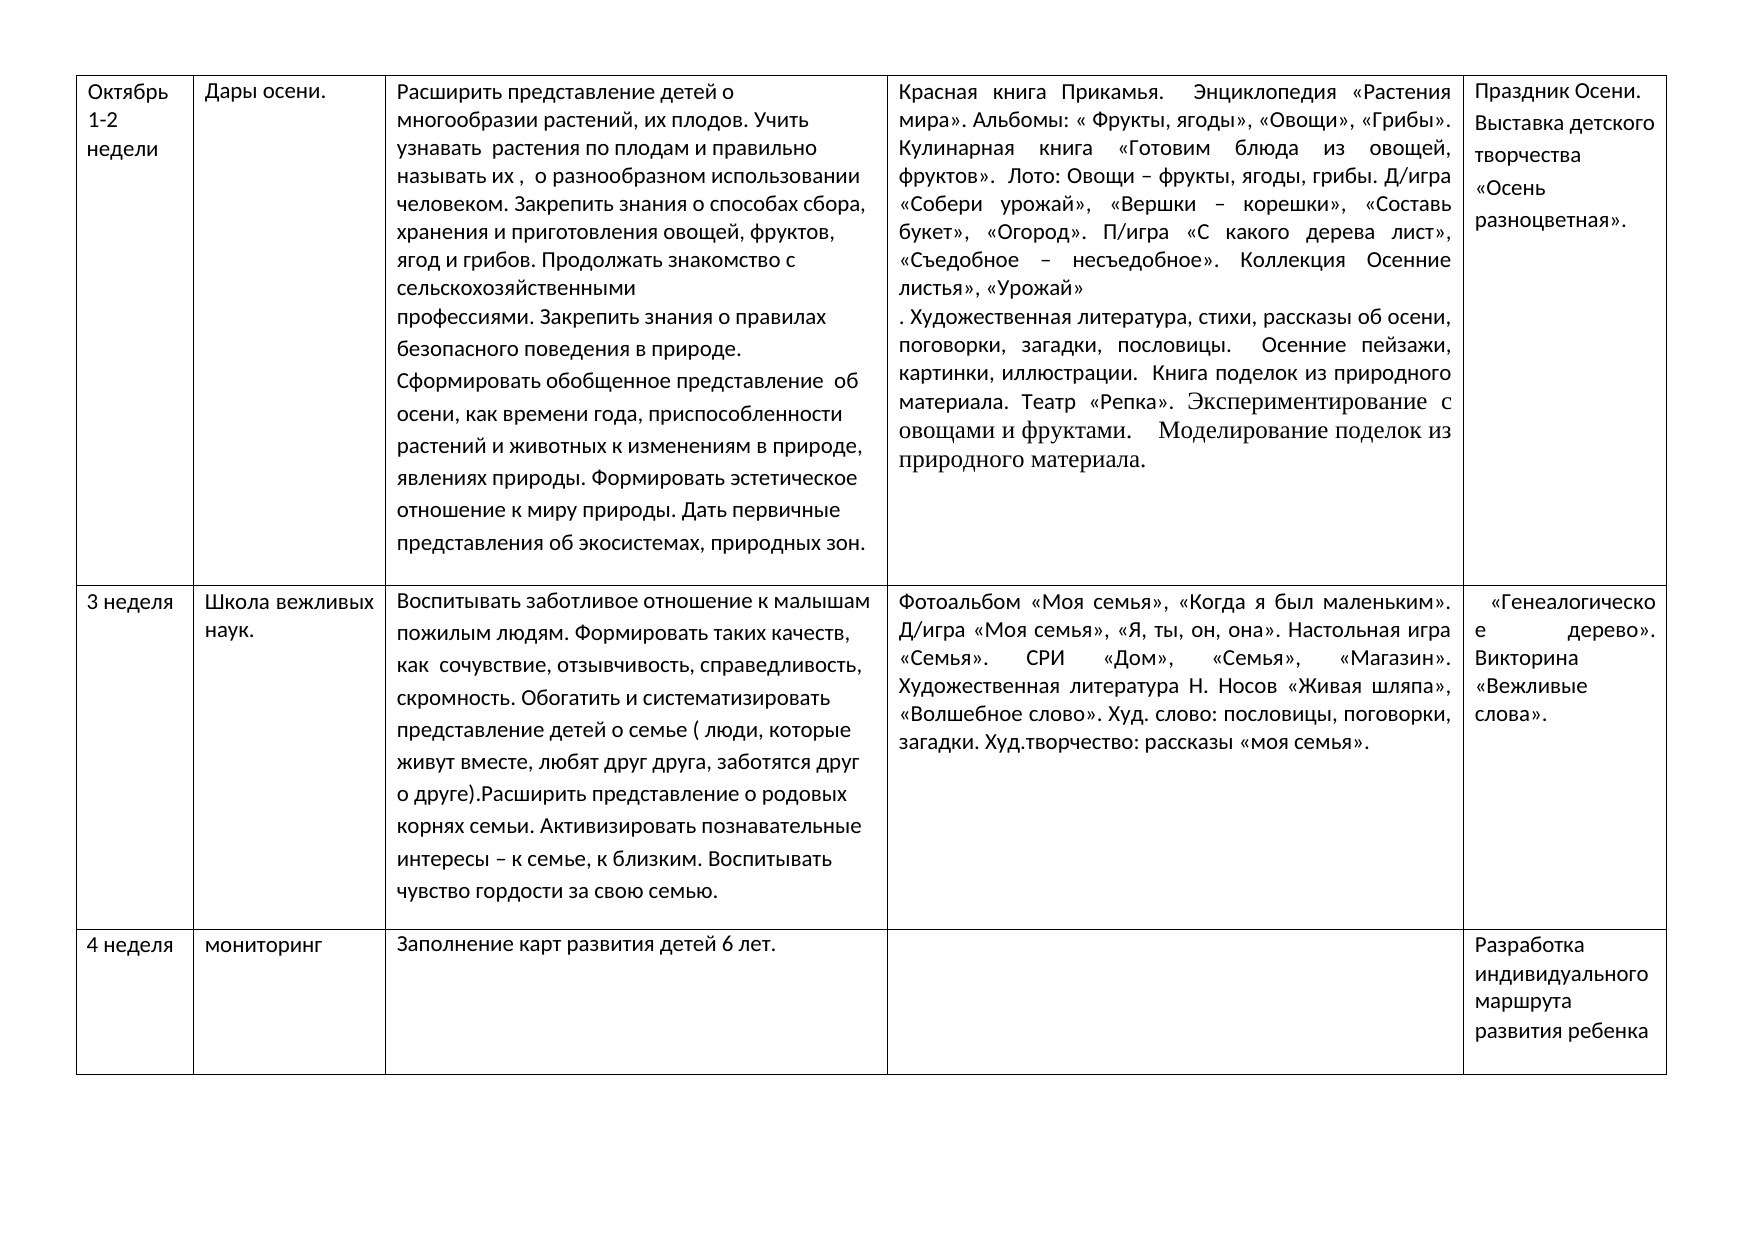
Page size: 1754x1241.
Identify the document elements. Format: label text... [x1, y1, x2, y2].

table_cell Красная книга Прикамья. Энциклопедия «Растения мира». Альбомы: « Фрукты, ягоды», «Овощи», «Грибы». Кулинарная книга «Готовим блюда из овощей, фруктов». Лото: Овощи – фрукты, ягоды, грибы. Д/игра «Собери урожай», «Вершки – корешки», «Составь букет», «Огород». П/игра «С какого дерева лист», «Съедобное – несъедобное». Коллекция Осенние листья», «Урожай» . Художественная литература, стихи, рассказы об осени, поговорки, загадки, пословицы. Осенние пейзажи, картинки, иллюстрации. Книга поделок из природного материала. Театр «Репка». Экспериментирование с овощами и фруктами. Моделирование поделок из природного материала. [888, 76, 1463, 585]
table_cell Дары осени. [194, 76, 385, 585]
table_cell «Генеалогическое дерево». Викторина «Вежливые слова». [1464, 586, 1666, 928]
table_cell Воспитывать заботливое отношение к малышам пожилым людям. Формировать таких качеств, как сочувствие, отзывчивость, справедливость, скромность. Обогатить и систематизировать представление детей о семье ( люди, которые живут вместе, любят друг друга, заботятся друг о друге).Расширить представление о родовых корнях семьи. Активизировать познавательные интересы – к семье, к близким. Воспитывать чувство гордости за свою семью. [386, 586, 887, 928]
table_cell Расширить представление детей о многообразии растений, их плодов. Учить узнавать растения по плодам и правильно называть их , о разнообразном использовании человеком. Закрепить знания о способах сбора, хранения и приготовления овощей, фруктов, ягод и грибов. Продолжать знакомство с сельскохозяйственными профессиями. Закрепить знания о правилах безопасного поведения в природе. Сформировать обобщенное представление об осени, как времени года, приспособленности растений и животных к изменениям в природе, явлениях природы. Формировать эстетическое отношение к миру природы. Дать первичные представления об экосистемах, природных зон. [386, 76, 887, 585]
table_cell Школа вежливых наук. [194, 586, 385, 928]
table_cell Заполнение карт развития детей 6 лет. [386, 930, 887, 1074]
table_cell Праздник Осени. Выставка детского творчества «Осень разноцветная». [1464, 76, 1666, 585]
table_cell Октябрь 1-2 недели [77, 76, 193, 585]
table_cell 3 неделя [77, 586, 193, 928]
table_cell Фотоальбом «Моя семья», «Когда я был маленьким». Д/игра «Моя семья», «Я, ты, он, она». Настольная игра «Семья». СРИ «Дом», «Семья», «Магазин». Художественная литература Н. Носов «Живая шляпа», «Волшебное слово». Худ. слово: пословицы, поговорки, загадки. Худ.творчество: рассказы «моя семья». [888, 586, 1463, 928]
table_cell мониторинг [194, 930, 385, 1074]
table_cell 4 неделя [77, 930, 193, 1074]
table_cell [888, 930, 1463, 1074]
table_cell Разработка индивидуального маршрута развития ребенка [1464, 930, 1666, 1074]
